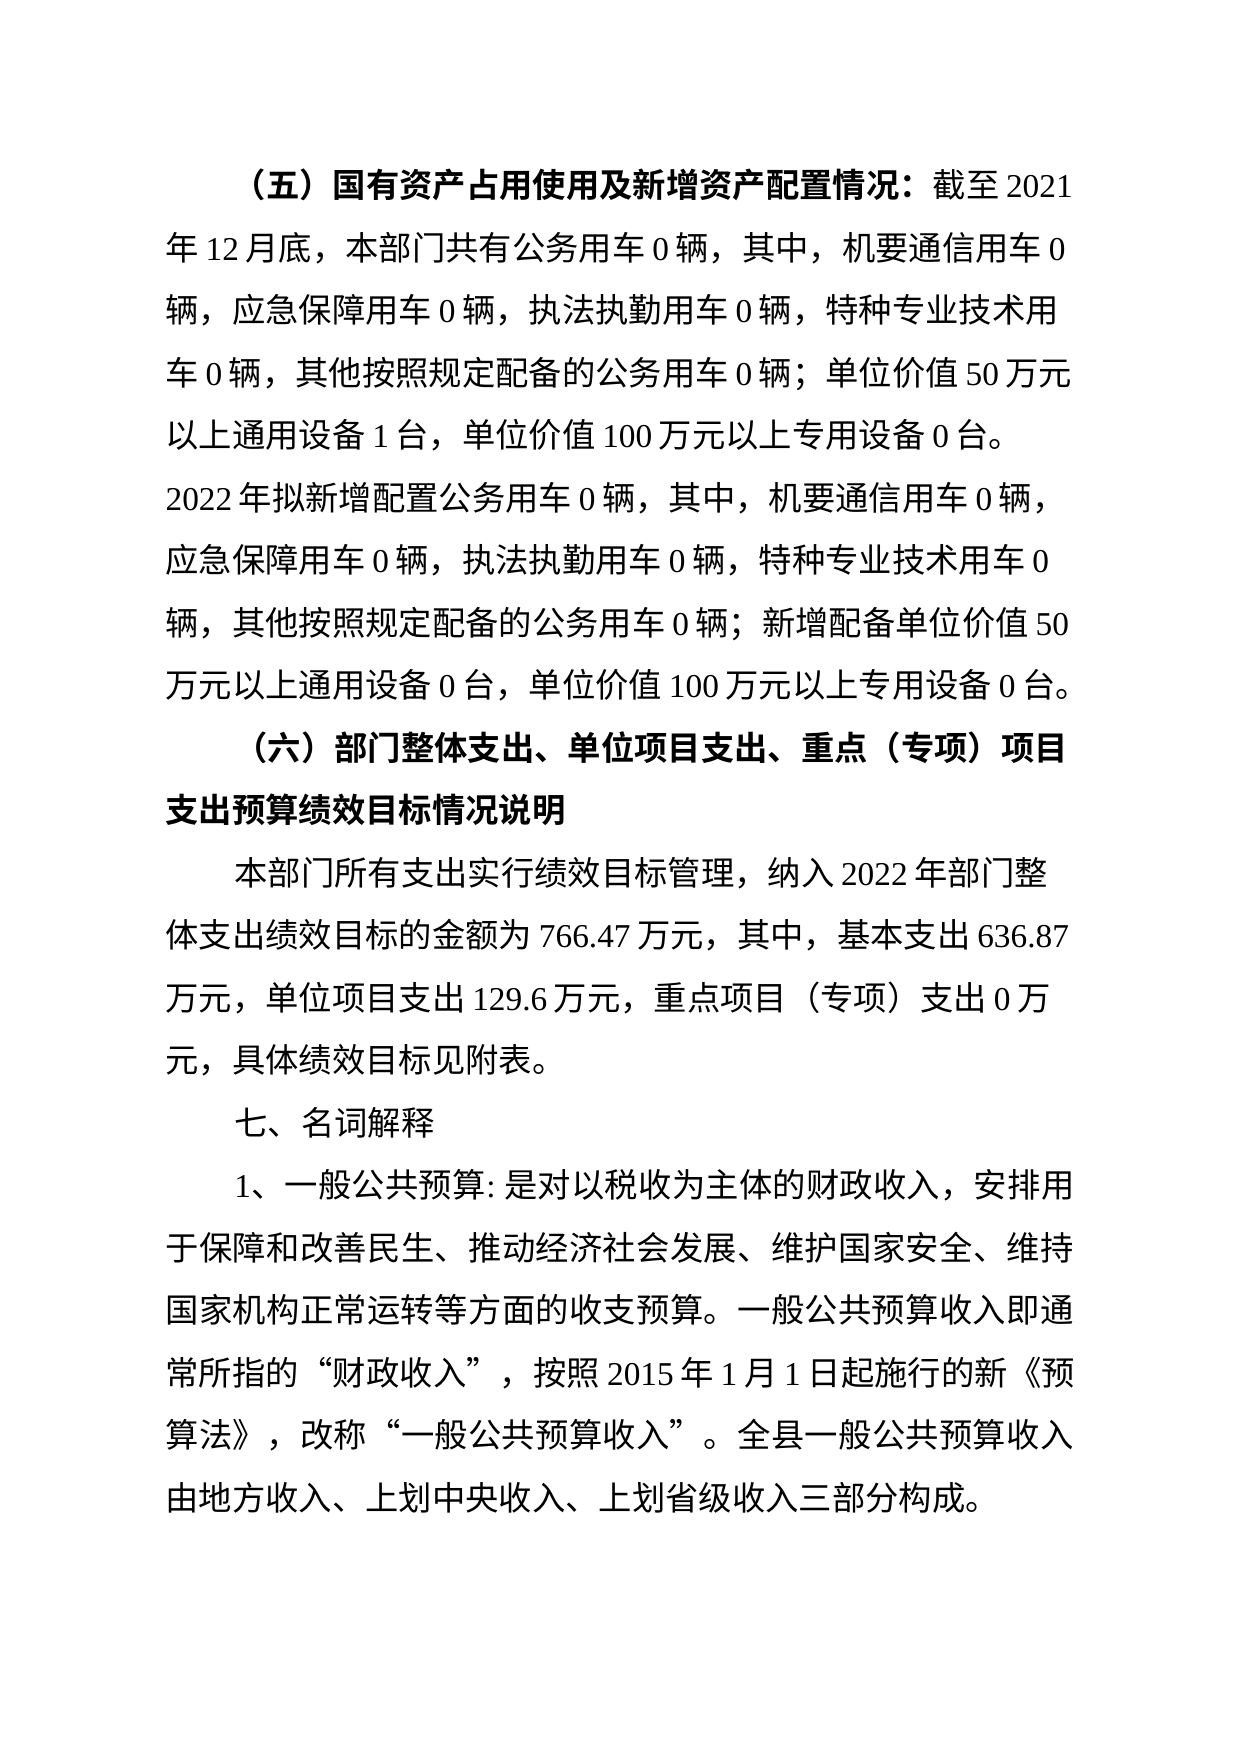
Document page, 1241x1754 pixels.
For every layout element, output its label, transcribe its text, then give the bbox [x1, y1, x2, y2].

text 本部门所有支出实行绩效目标管理，纳入2022年部门整体支出绩效目标的金额为766.47万元，其中，基本支出636.87万元，单位项目支出129.6万元，重点项目（专项）支出0万元，具体绩效目标见附表。 [165, 835, 1075, 1085]
text 1、一般公共预算: 是对以税收为主体的财政收入，安排用于保障和改善民生、推动经济社会发展、维护国家安全、维持国家机构正常运转等方面的收支预算。一般公共预算收入即通常所指的“财政收入”，按照2015年1月1日起施行的新《预算法》，改称“一般公共预算收入”。全县一般公共预算收入由地方收入、上划中央收入、上划省级收入三部分构成。 [165, 1148, 1075, 1523]
text 七、名词解释 [165, 1085, 1075, 1148]
text （六）部门整体支出、单位项目支出、重点（专项）项目支出预算绩效目标情况说明 [165, 710, 1075, 835]
text （五）国有资产占用使用及新增资产配置情况：截至2021年12月底，本部门共有公务用车0辆，其中，机要通信用车0辆，应急保障用车0辆，执法执勤用车0辆，特种专业技术用车0辆，其他按照规定配备的公务用车0辆；单位价值50万元以上通用设备1台，单位价值100万元以上专用设备0台。2022年拟新增配置公务用车0辆，其中，机要通信用车0辆，应急保障用车0辆，执法执勤用车0辆，特种专业技术用车0辆，其他按照规定配备的公务用车0辆；新增配备单位价值50万元以上通用设备0台，单位价值100万元以上专用设备0台。 [165, 148, 1075, 710]
